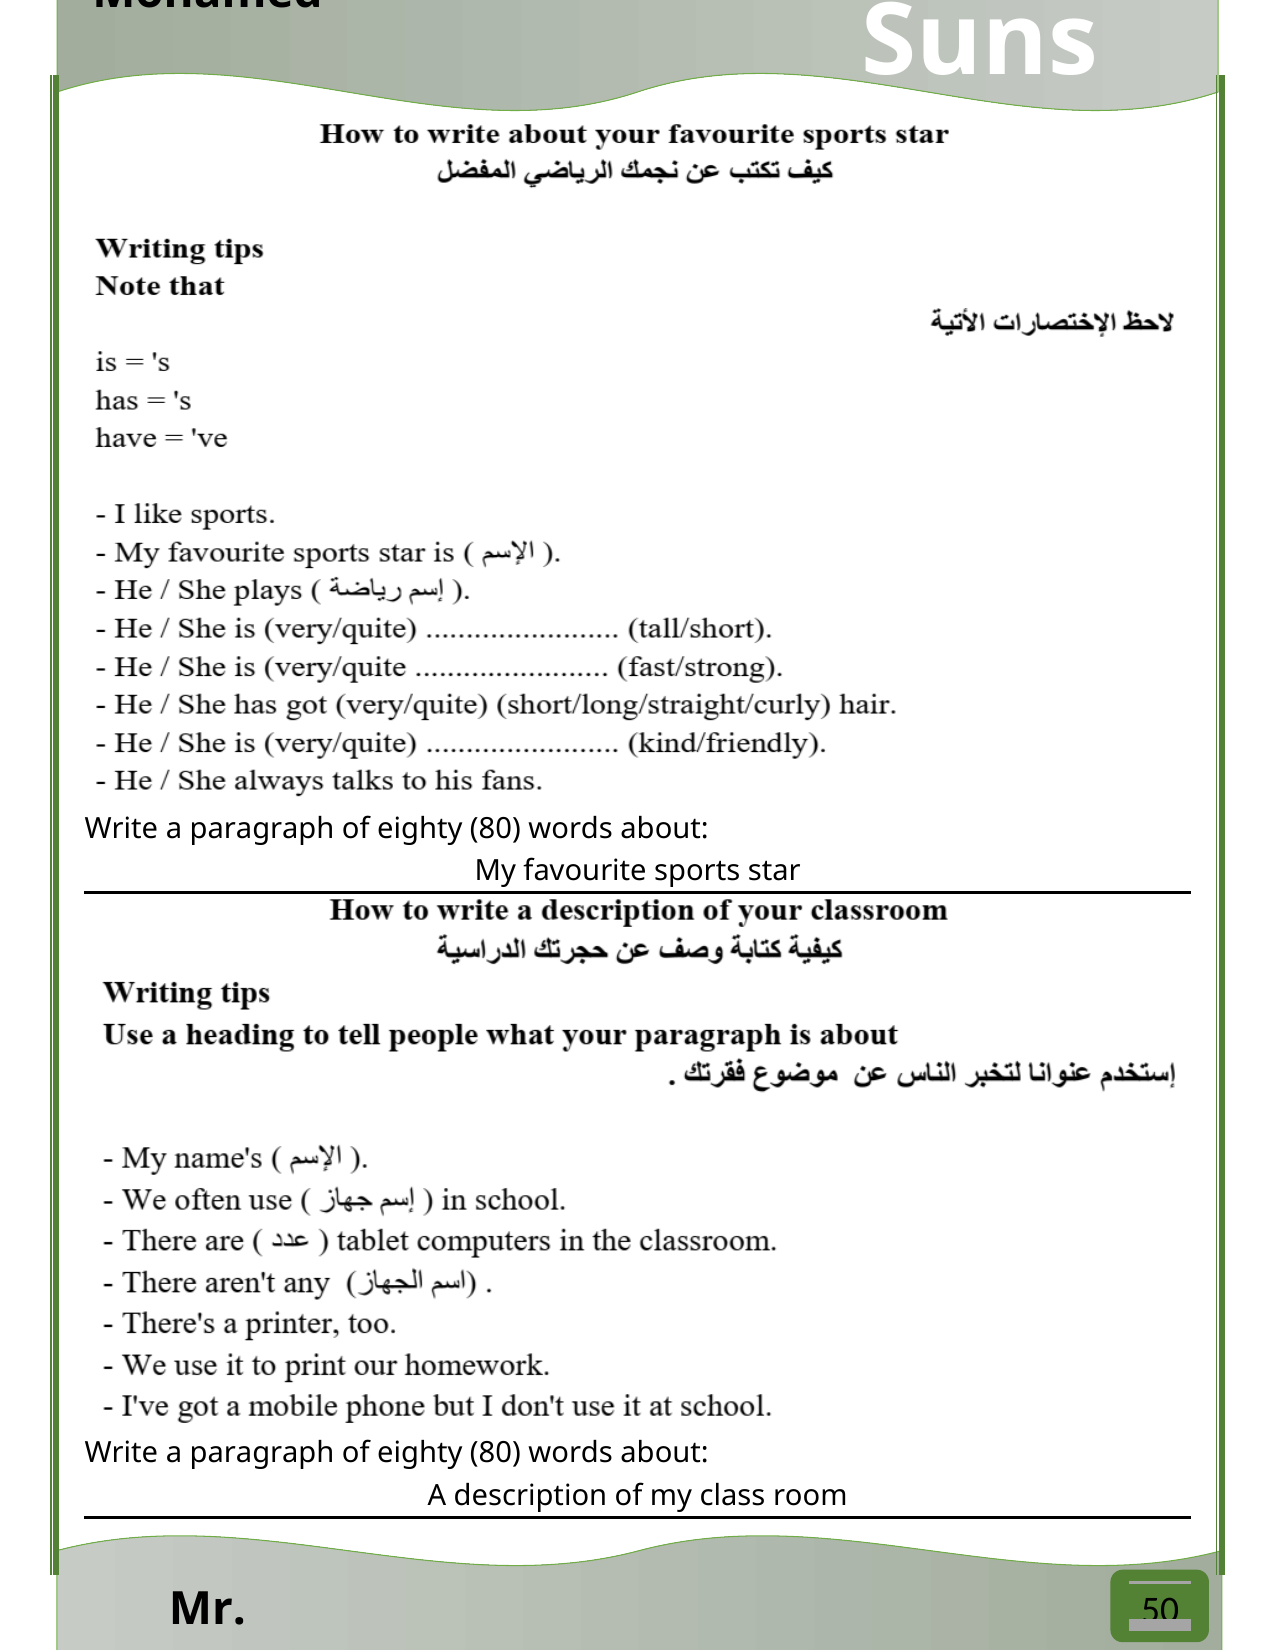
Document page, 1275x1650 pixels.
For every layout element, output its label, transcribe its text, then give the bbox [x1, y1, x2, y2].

picture [84, 897, 1191, 1429]
text Write a paragraph of eighty (80) words about: [84, 1431, 1191, 1471]
picture [84, 121, 1191, 805]
text A description of my class room [84, 1474, 1191, 1516]
text Write a paragraph of eighty (80) words about: [84, 807, 1191, 847]
text My favourite sports star [84, 850, 1191, 891]
